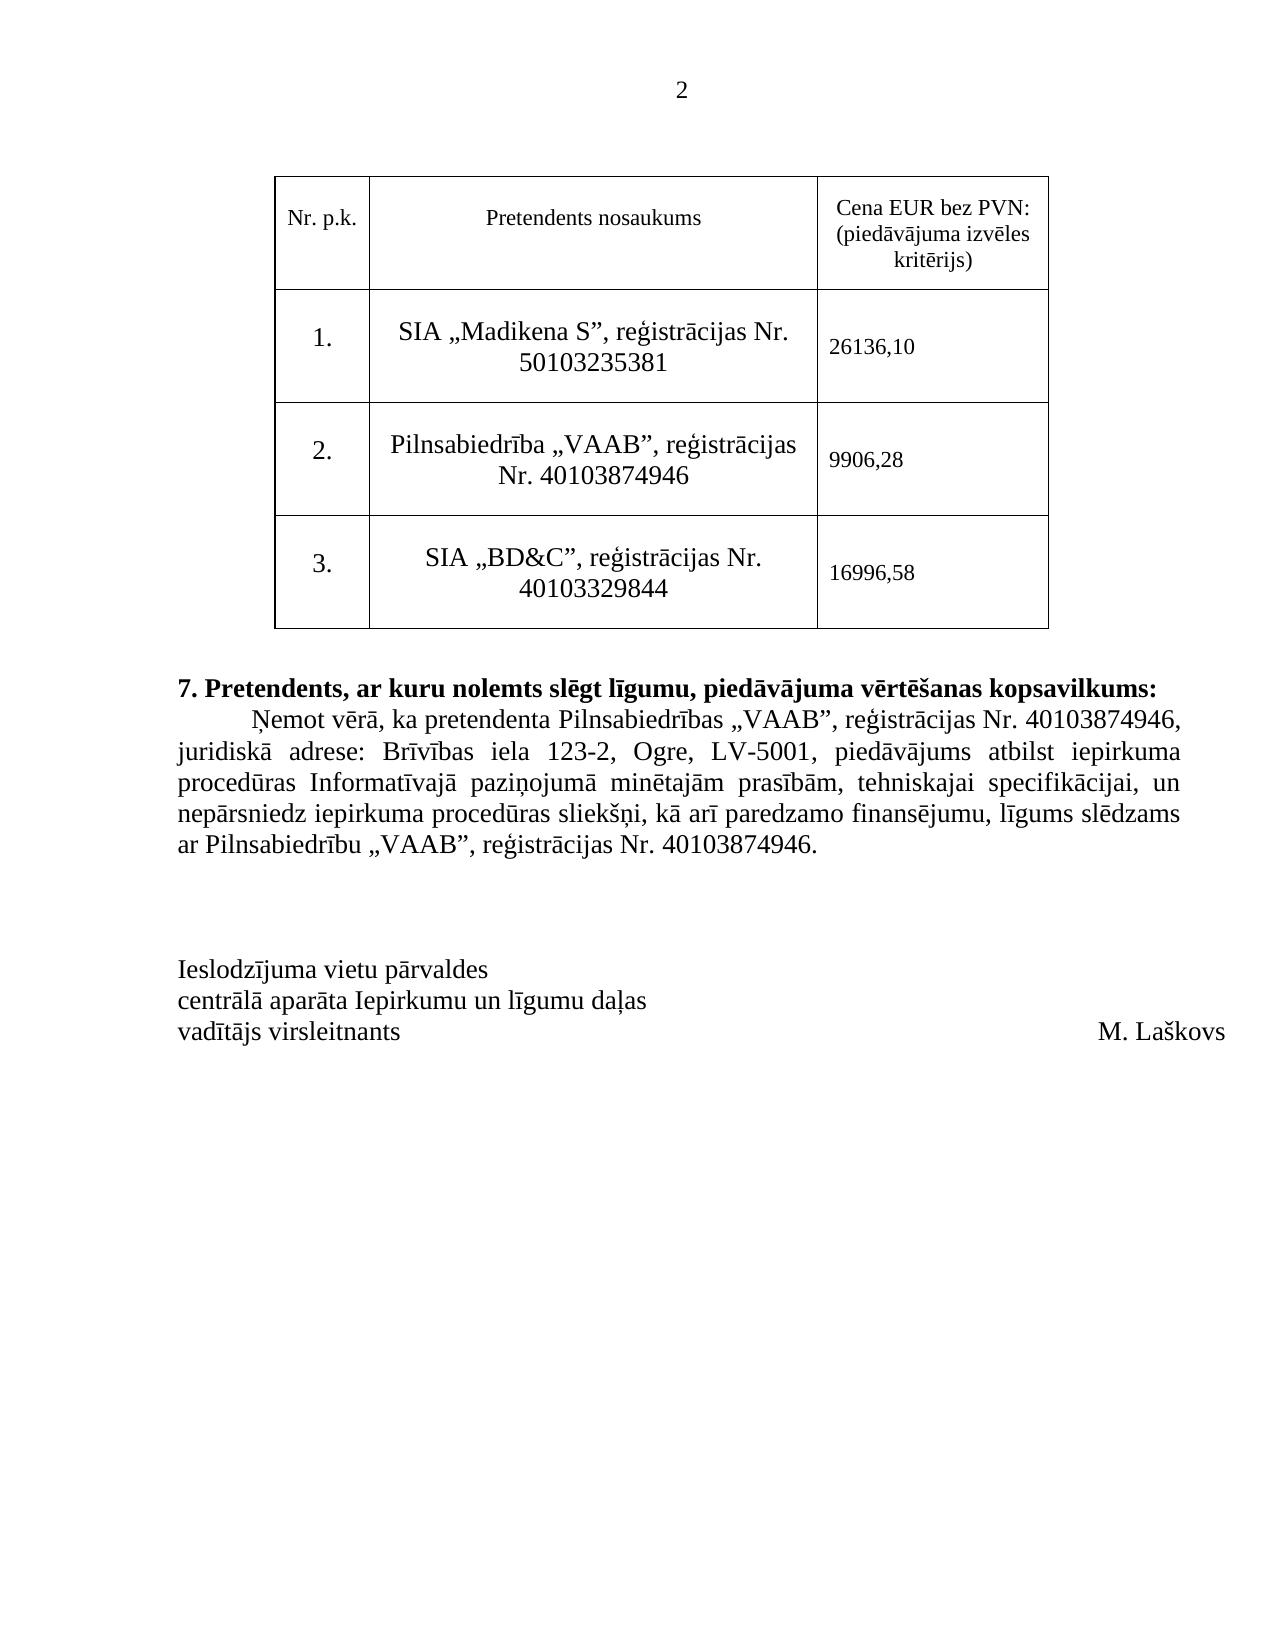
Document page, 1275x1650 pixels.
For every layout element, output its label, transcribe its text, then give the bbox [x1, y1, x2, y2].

table_cell SIA „BD&C”, reģistrācijas Nr. 40103329844 [370, 516, 817, 628]
text Ieslodzījuma vietu pārvaldes [177, 953, 1186, 984]
table_cell Pilnsabiedrība „VAAB”, reģistrācijas Nr. 40103874946 [370, 403, 817, 515]
table_cell SIA „Madikena S”, reģistrācijas Nr. 50103235381 [370, 290, 817, 402]
text centrālā aparāta Iepirkumu un līgumu daļas [177, 984, 1186, 1015]
table_header Pretendents nosaukums [370, 177, 817, 289]
table_cell 3. [276, 516, 369, 628]
table_cell 9906,28 [818, 403, 1048, 515]
table_header Nr. p.k. [276, 177, 369, 289]
table_cell 16996,58 [818, 516, 1048, 628]
table_cell 1. [276, 290, 369, 402]
table_cell 26136,10 [818, 290, 1048, 402]
table_cell 2. [276, 403, 369, 515]
text 7. Pretendents, ar kuru nolemts slēgt līgumu, piedāvājuma vērtēšanas kopsavilkums: [177, 672, 1181, 703]
text vadītājs virsleitnants M. Laškovs [177, 1015, 1186, 1046]
text Ņemot vērā, ka pretendenta Pilnsabiedrības „VAAB”, reģistrācijas Nr. 40103874946, juridiskā adrese: Brīvības iela 123-2, Ogre, LV-5001, piedāvājums atbilst iepirkuma procedūras Informatīvajā paziņojumā minētajām prasībām, tehniskajai specifikācijai, un nepārsniedz iepirkuma procedūras sliekšņi, kā arī paredzamo finansējumu, līgums slēdzams ar Pilnsabiedrību „VAAB”, reģistrācijas Nr. 40103874946. [177, 703, 1181, 859]
table_header Cena EUR bez PVN: (piedāvājuma izvēles kritērijs) [818, 177, 1048, 289]
